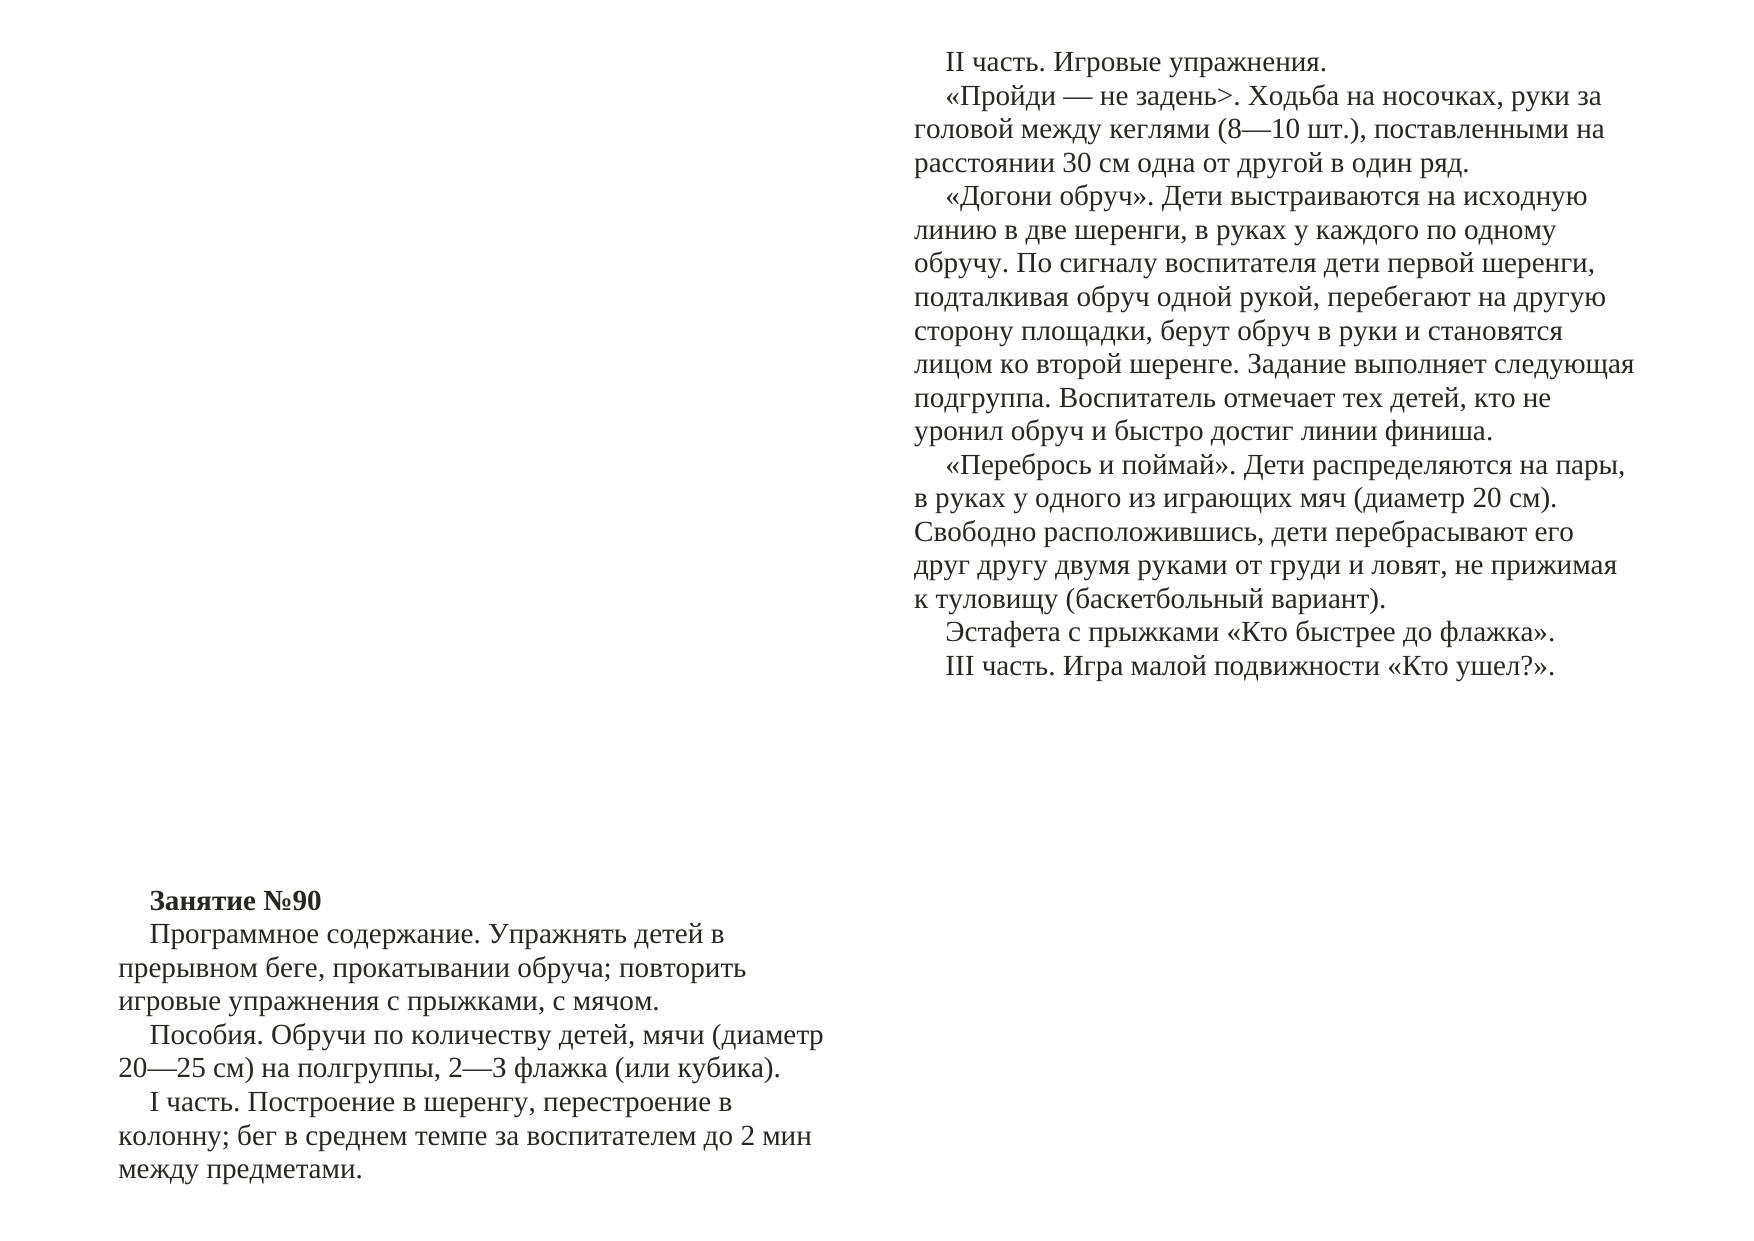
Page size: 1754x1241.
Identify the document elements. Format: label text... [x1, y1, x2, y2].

text Программное содержание. Упражнять детей в прерывном беге, прокатывании обруча; повторить игровые упражнения с прыжками, с мячом. [118, 916, 840, 1017]
text «Пройди — не задень>. Ходьба на носочках, руки за головой между кеглями (8—10 шт.), поставленными на расстоянии 30 см одна от другой в один ряд. [914, 78, 1636, 178]
text I часть. Построение в шеренгу, перестроение в колонну; бег в среднем темпе за воспитателем до 2 мин между предметами. [118, 1084, 840, 1185]
text Занятие №90 [118, 883, 840, 916]
text Пособия. Обручи по количеству детей, мячи (диаметр 20—25 см) на полгруппы, 2—З флажка (или кубика). [118, 1017, 840, 1084]
text II часть. Игровые упражнения. [914, 44, 1636, 78]
text «Догони обруч». Дети выстраиваются на исходную линию в две шеренги, в руках у каждого по одному обручу. По сигналу воспитателя дети первой шеренги, подталкивая обруч одной рукой, перебегают на другую сторону площадки, берут обруч в руки и становятся лицом ко второй шеренге. Задание выполняет следующая подгруппа. Воспитатель отмечает тех детей, кто не уронил обруч и быстро достиг линии финиша. [914, 178, 1636, 447]
text III часть. Игра малой подвижности «Кто ушел?». [914, 648, 1636, 682]
text Эстафета с прыжками «Кто быстрее до флажка». [914, 614, 1636, 648]
text «Перебрось и поймай». Дети распределяются на пары, в руках у одного из играющих мяч (диаметр 20 см). Свободно расположившись, дети перебрасывают его друг другу двумя руками от груди и ловят, не прижимая к туловищу (баскетбольный вариант). [914, 447, 1636, 614]
